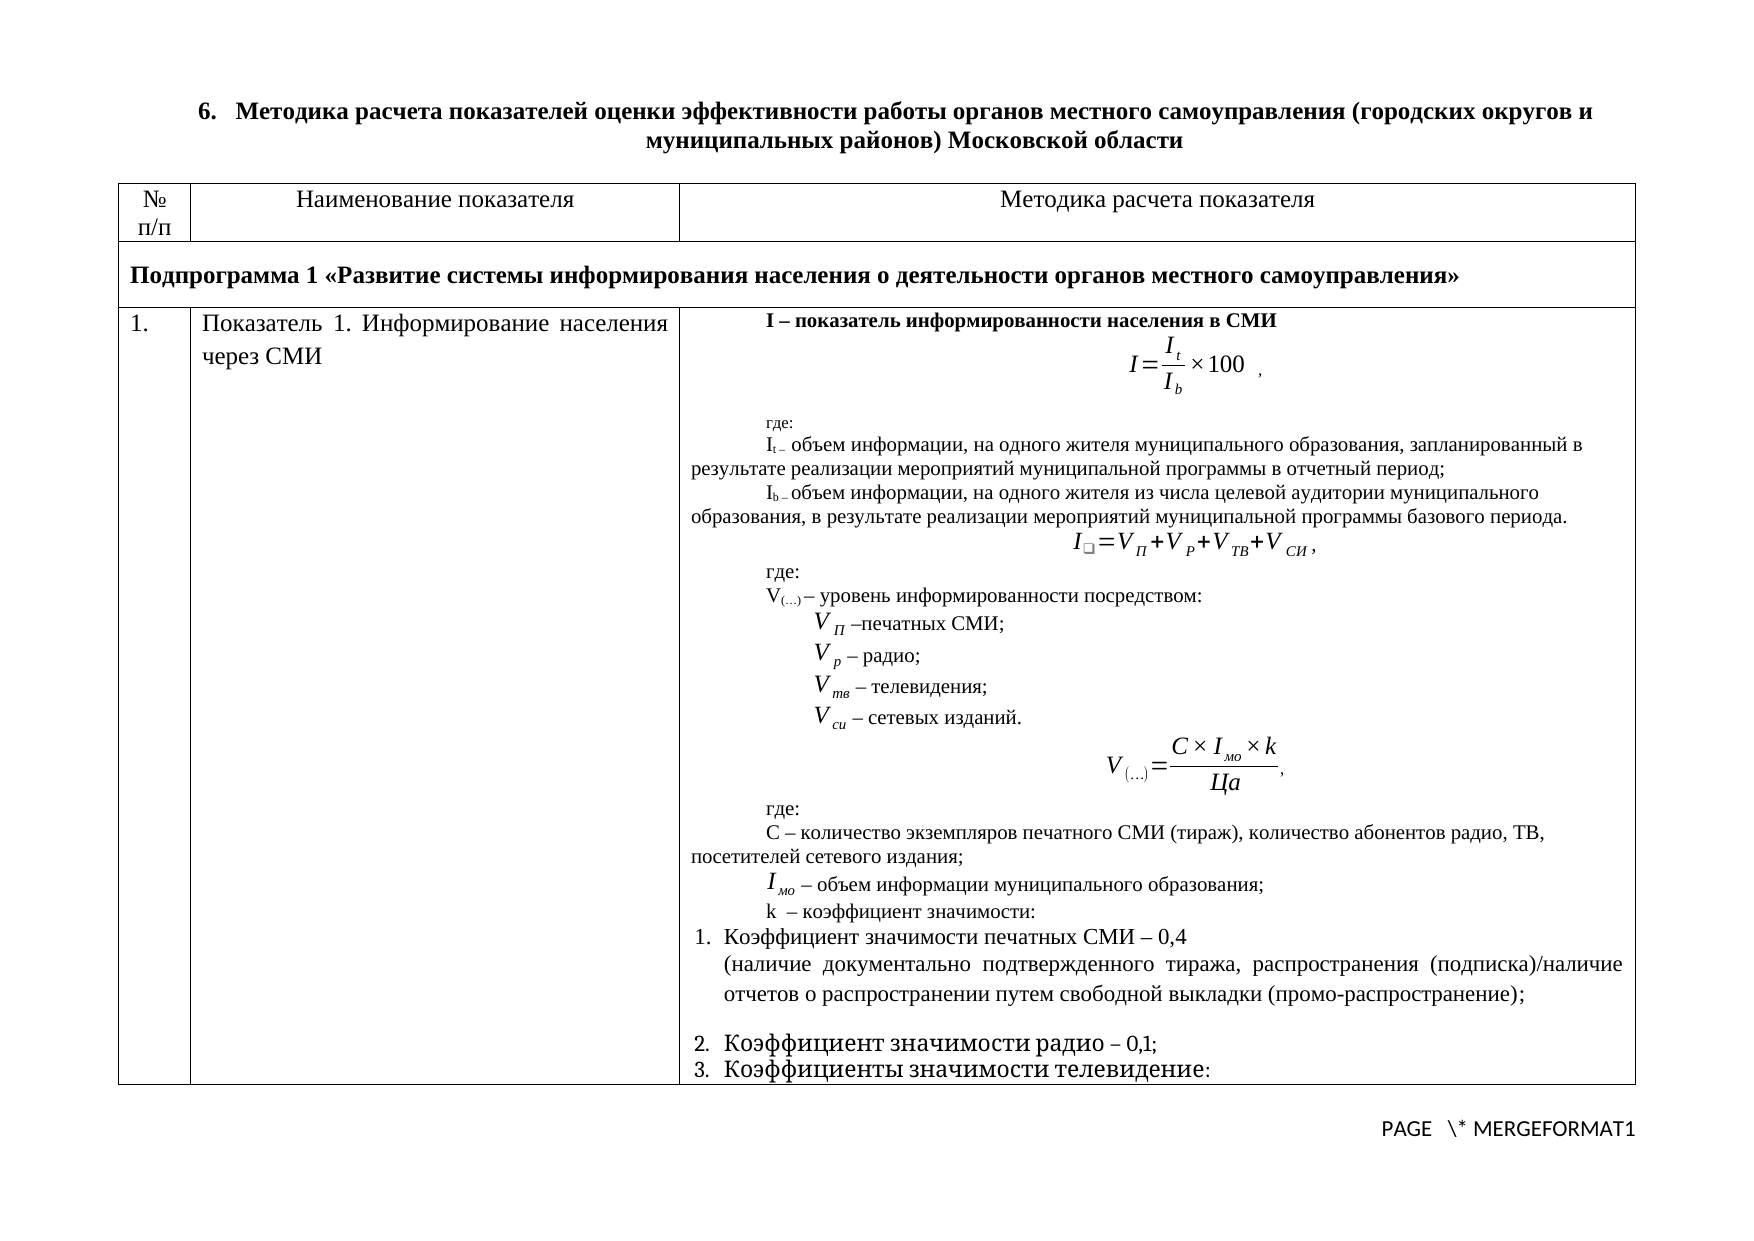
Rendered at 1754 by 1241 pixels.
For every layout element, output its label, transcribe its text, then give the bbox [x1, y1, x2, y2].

table_header № п/п [119, 184, 190, 241]
table_cell 1. [119, 308, 190, 1083]
table_cell Подпрограмма 1 «Развитие системы информирования населения о деятельности органов местного самоуправления» [119, 242, 1635, 307]
table_header Наименование показателя [191, 184, 679, 241]
table_header Методика расчета показателя [680, 184, 1635, 241]
list Методика расчета показателей оценки эффективности работы органов местного самоуправления (городских округов и муниципальных районов) Московской области [156, 96, 1636, 154]
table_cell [191, 308, 679, 1083]
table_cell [680, 308, 1635, 1083]
